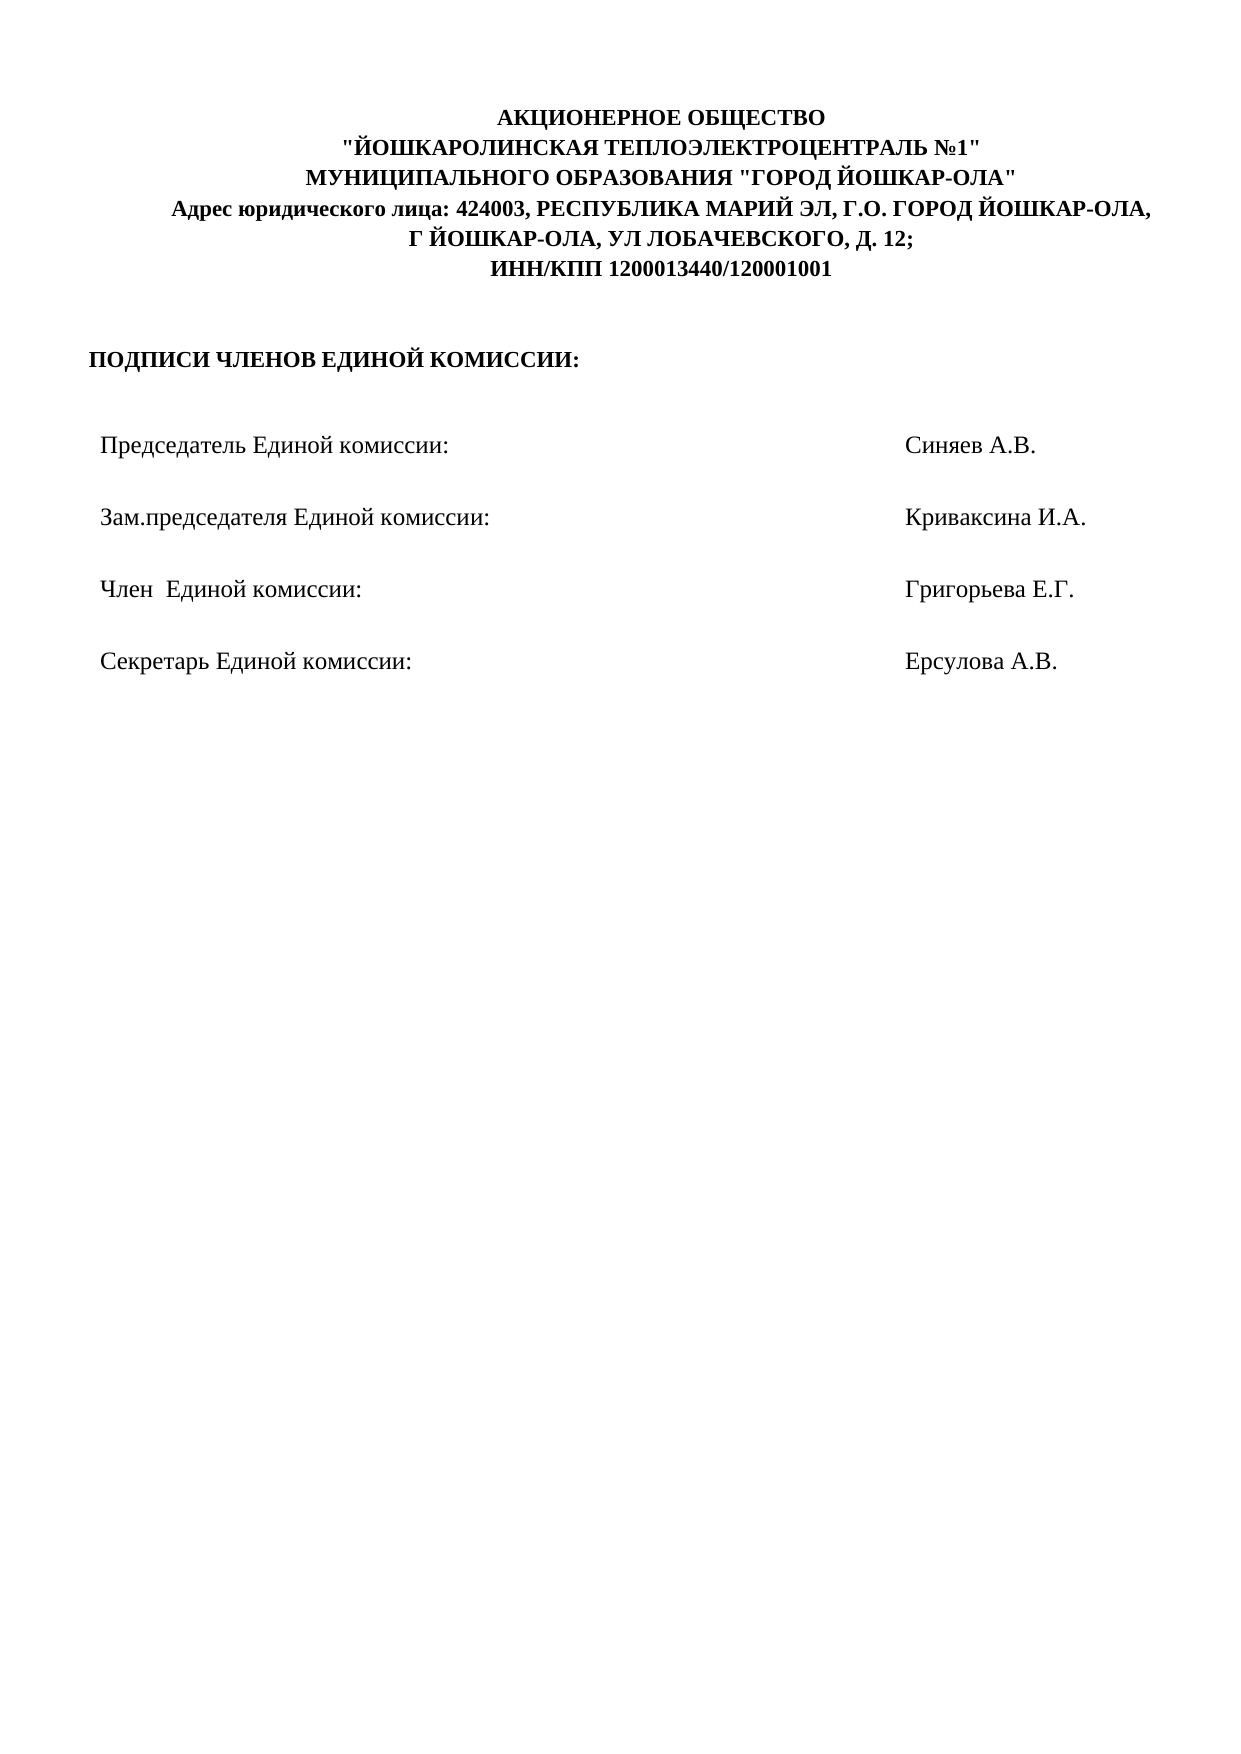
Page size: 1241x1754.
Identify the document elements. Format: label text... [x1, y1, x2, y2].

text Адрес юридического лица: 424003, РЕСПУБЛИКА МАРИЙ ЭЛ, Г.О. ГОРОД ЙОШКАР-ОЛА, [133, 195, 1189, 221]
text ИНН/КПП 1200013440/120001001 [133, 255, 1189, 281]
table_cell Член Единой комиссии: [89, 574, 894, 646]
text АКЦИОНЕРНОЕ ОБЩЕСТВО [133, 104, 1189, 130]
table_cell Ерсулова А.В. [894, 646, 1158, 718]
table_cell Зам.председателя Единой комиссии: [89, 502, 894, 574]
text МУНИЦИПАЛЬНОГО ОБРАЗОВАНИЯ "ГОРОД ЙОШКАР-ОЛА" [133, 164, 1189, 191]
table_header Синяев А.В. [894, 430, 1158, 502]
text Г ЙОШКАР-ОЛА, УЛ ЛОБАЧЕВСКОГО, Д. 12; [133, 225, 1189, 251]
text "ЙОШКАРОЛИНСКАЯ ТЕПЛОЭЛЕКТРОЦЕНТРАЛЬ №1" [133, 134, 1189, 161]
table_cell Секретарь Единой комиссии: [89, 646, 894, 718]
table_header Председатель Единой комиссии: [89, 430, 894, 502]
table_cell Григорьева Е.Г. [894, 574, 1158, 646]
table_cell Криваксина И.А. [894, 502, 1158, 574]
